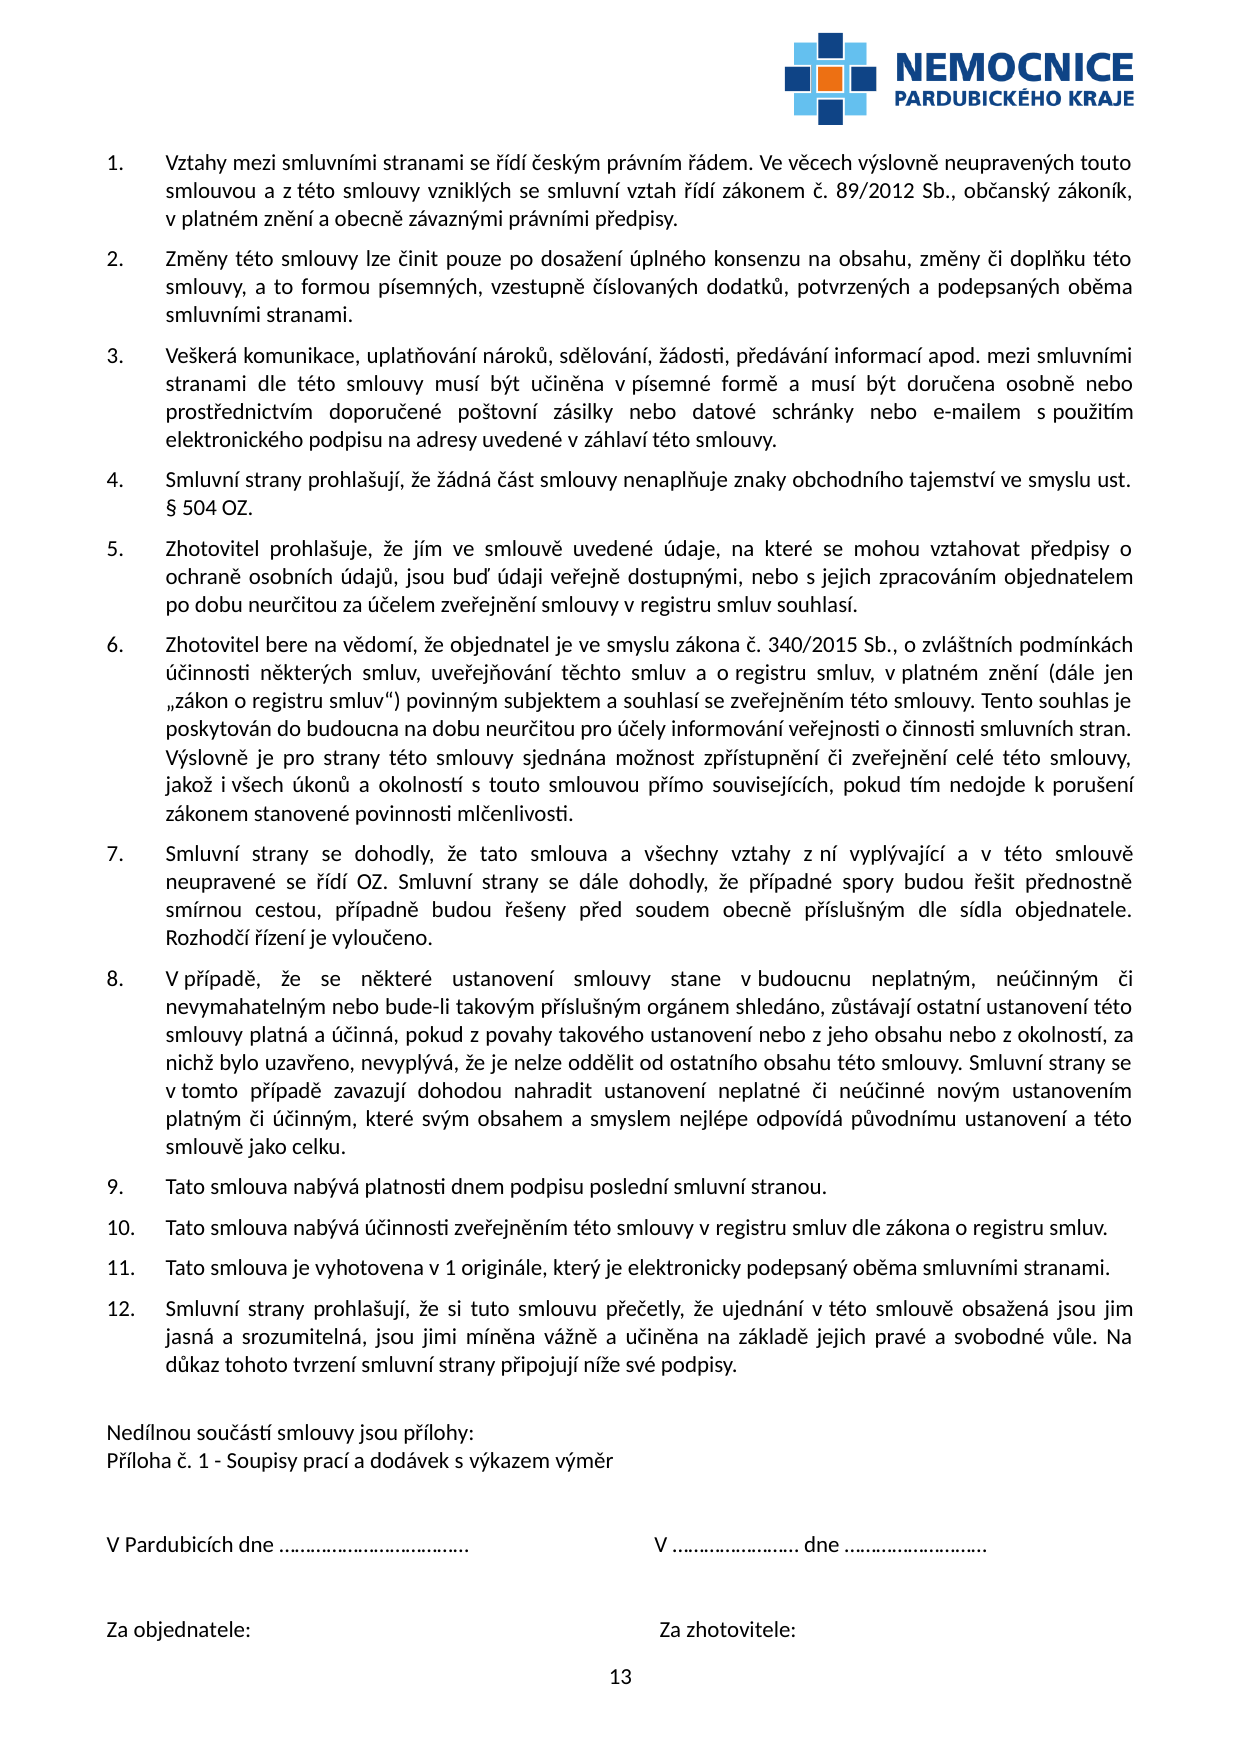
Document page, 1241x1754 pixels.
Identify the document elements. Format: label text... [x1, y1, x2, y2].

subtitle 12. Smluvní strany prohlašují, že si tuto smlouvu přečetly, že ujednání v této smlouvě obsažená jsou jim jasná a srozumitelná, jsou jimi míněna vážně a učiněna na základě jejich pravé a svobodné vůle. Na důkaz tohoto tvrzení smluvní strany připojují níže své podpisy. [106, 1294, 1134, 1378]
text V Pardubicích dne ……………………………… V …………………… dne ……………………… [106, 1531, 1134, 1559]
subtitle 1. Vztahy mezi smluvními stranami se řídí českým právním řádem. Ve věcech výslovně neupravených touto smlouvou a z této smlouvy vzniklých se smluvní vztah řídí zákonem č. 89/2012 Sb., občanský zákoník, v platném znění a obecně závaznými právními předpisy. [106, 148, 1134, 232]
subtitle 6. Zhotovitel bere na vědomí, že objednatel je ve smyslu zákona č. 340/2015 Sb., o zvláštních podmínkách účinnosti některých smluv, uveřejňování těchto smluv a o registru smluv, v platném znění (dále jen „zákon o registru smluv“) povinným subjektem a souhlasí se zveřejněním této smlouvy. Tento souhlas je poskytován do budoucna na dobu neurčitou pro účely informování veřejnosti o činnosti smluvních stran. Výslovně je pro strany této smlouvy sjednána možnost zpřístupnění či zveřejnění celé této smlouvy, jakož i všech úkonů a okolností s touto smlouvou přímo souvisejících, pokud tím nedojde k porušení zákonem stanovené povinnosti mlčenlivosti. [106, 631, 1134, 827]
picture [783, 32, 1134, 126]
subtitle 11. Tato smlouva je vyhotovena v 1 originále, který je elektronicky podepsaný oběma smluvními stranami. [106, 1253, 1134, 1281]
subtitle 9. Tato smlouva nabývá platnosti dnem podpisu poslední smluvní stranou. [106, 1172, 1134, 1200]
text Příloha č. 1 - Soupisy prací a dodávek s výkazem výměr [106, 1447, 1136, 1474]
subtitle 2. Změny této smlouvy lze činit pouze po dosažení úplného konsenzu na obsahu, změny či doplňku této smlouvy, a to formou písemných, vzestupně číslovaných dodatků, potvrzených a podepsaných oběma smluvními stranami. [106, 244, 1134, 328]
subtitle 8. V případě, že se některé ustanovení smlouvy stane v budoucnu neplatným, neúčinným či nevymahatelným nebo bude-li takovým příslušným orgánem shledáno, zůstávají ostatní ustanovení této smlouvy platná a účinná, pokud z povahy takového ustanovení nebo z jeho obsahu nebo z okolností, za nichž bylo uzavřeno, nevyplývá, že je nelze oddělit od ostatního obsahu této smlouvy. Smluvní strany se v tomto případě zavazují dohodou nahradit ustanovení neplatné či neúčinné novým ustanovením platným či účinným, které svým obsahem a smyslem nejlépe odpovídá původnímu ustanovení a této smlouvě jako celku. [106, 964, 1134, 1160]
subtitle 10. Tato smlouva nabývá účinnosti zveřejněním této smlouvy v registru smluv dle zákona o registru smluv. [106, 1213, 1134, 1241]
text Za objednatele: Za zhotovitele: [106, 1615, 1134, 1643]
subtitle 4. Smluvní strany prohlašují, že žádná část smlouvy nenaplňuje znaky obchodního tajemství ve smyslu ust. § 504 OZ. [106, 465, 1134, 521]
subtitle 3. Veškerá komunikace, uplatňování nároků, sdělování, žádosti, předávání informací apod. mezi smluvními stranami dle této smlouvy musí být učiněna v písemné formě a musí být doručena osobně nebo prostřednictvím doporučené poštovní zásilky nebo datové schránky nebo e-mailem s použitím elektronického podpisu na adresy uvedené v záhlaví této smlouvy. [106, 341, 1134, 453]
text Nedílnou součástí smlouvy jsou přílohy: [106, 1418, 1134, 1447]
subtitle 7. Smluvní strany se dohodly, že tato smlouva a všechny vztahy z ní vyplývající a v této smlouvě neupravené se řídí OZ. Smluvní strany se dále dohodly, že případné spory budou řešit přednostně smírnou cestou, případně budou řešeny před soudem obecně příslušným dle sídla objednatele. Rozhodčí řízení je vyloučeno. [106, 839, 1134, 951]
subtitle 5. Zhotovitel prohlašuje, že jím ve smlouvě uvedené údaje, na které se mohou vztahovat předpisy o ochraně osobních údajů, jsou buď údaji veřejně dostupnými, nebo s jejich zpracováním objednatelem po dobu neurčitou za účelem zveřejnění smlouvy v registru smluv souhlasí. [106, 534, 1134, 618]
